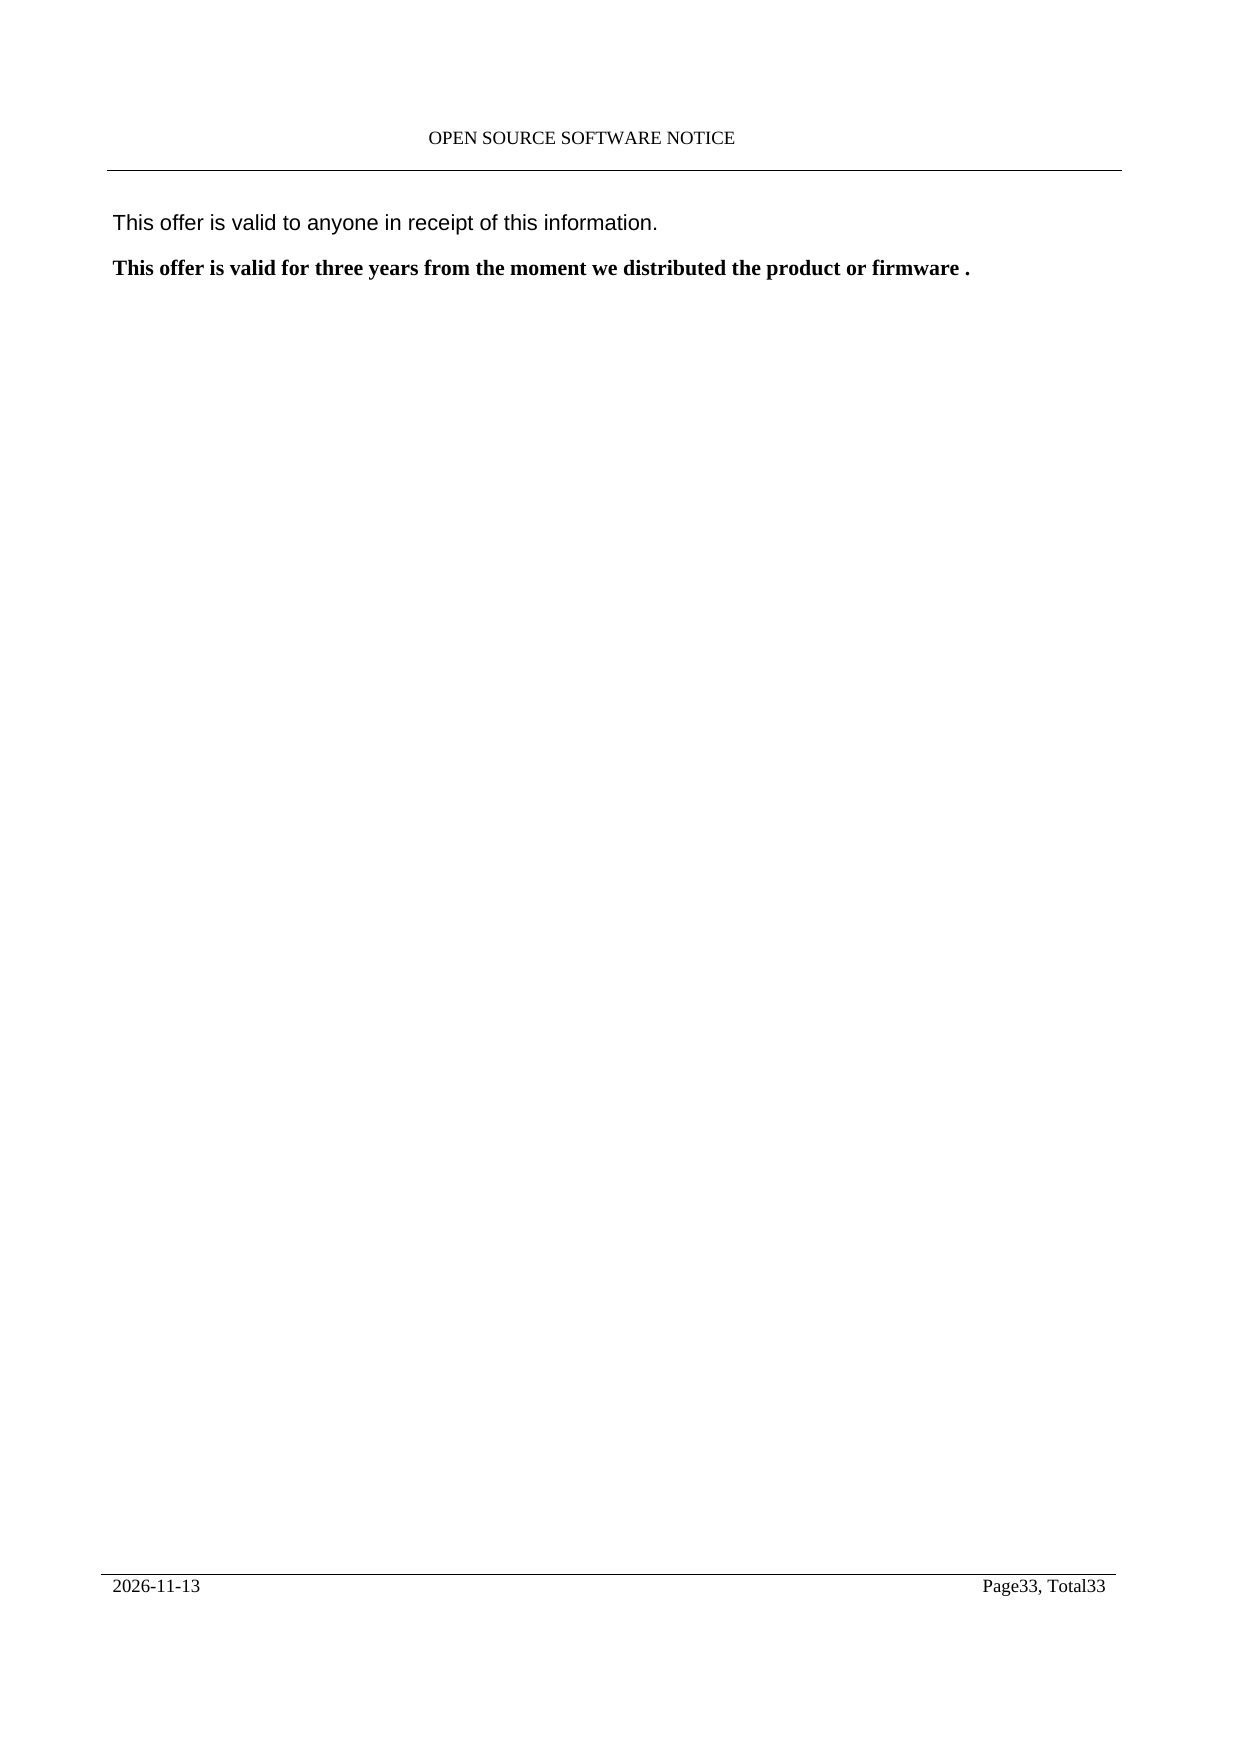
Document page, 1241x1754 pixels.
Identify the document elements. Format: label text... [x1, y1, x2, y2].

text This offer is valid to anyone in receipt of this information. [112, 206, 1128, 239]
text This offer is valid for three years from the moment we distributed the product or firmware . [112, 251, 1128, 284]
